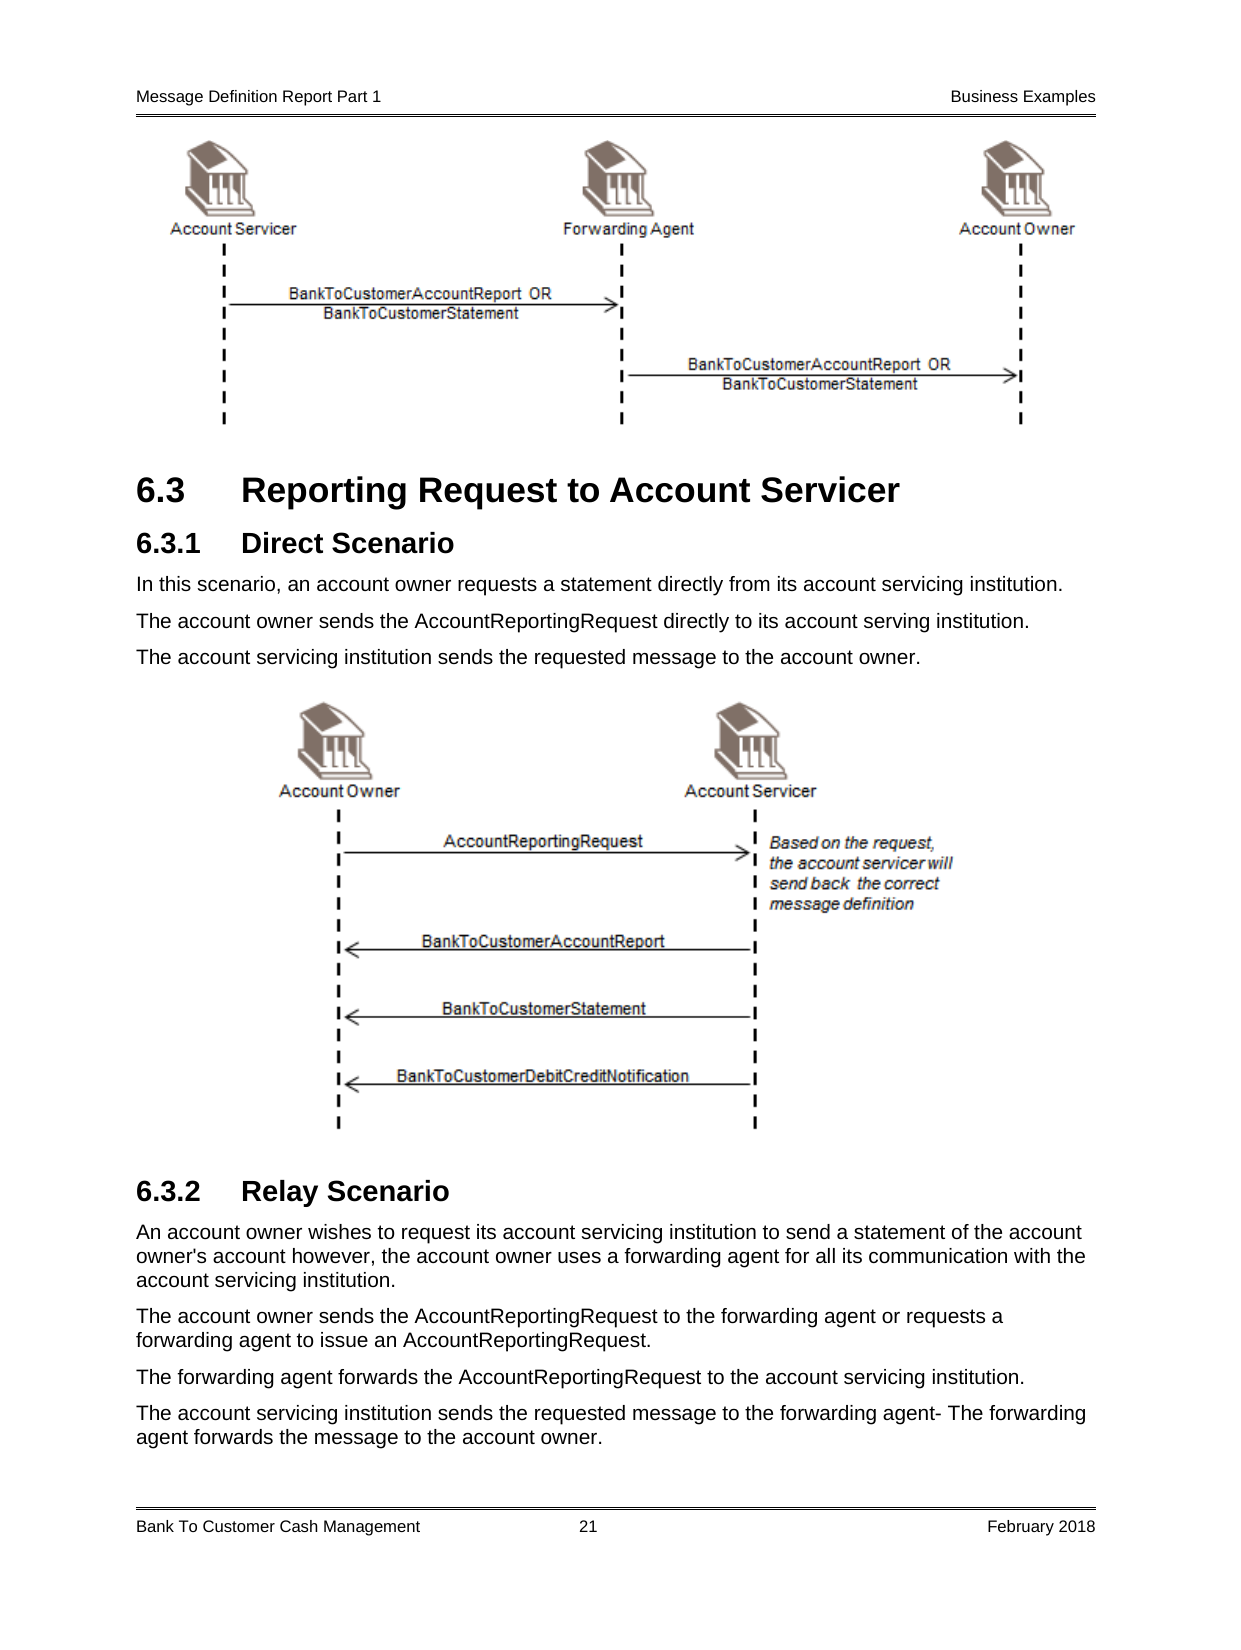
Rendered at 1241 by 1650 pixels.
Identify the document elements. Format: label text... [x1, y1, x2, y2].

text In this scenario, an account owner requests a statement directly from its account servicing institution. [136, 572, 1104, 596]
picture [271, 694, 970, 1137]
subtitle Reporting Request to Account Servicer [136, 469, 1104, 509]
text The forwarding agent forwards the AccountReportingRequest to the account servicing institution. [136, 1365, 1104, 1389]
text The account servicing institution sends the requested message to the account owner. [136, 645, 1104, 669]
text The account owner sends the AccountReportingRequest directly to its account serving institution. [136, 609, 1104, 633]
subtitle Direct Scenario [136, 526, 1104, 560]
text An account owner wishes to request its account servicing institution to send a statement of the account owner's account however, the account owner uses a forwarding agent for all its communication with the account servicing institution. [136, 1220, 1104, 1292]
subtitle Relay Scenario [136, 1174, 1104, 1207]
text The account servicing institution sends the requested message to the forwarding agent- The forwarding agent forwards the message to the account owner. [136, 1401, 1104, 1449]
text The account owner sends the AccountReportingRequest to the forwarding agent or requests a forwarding agent to issue an AccountReportingRequest. [136, 1304, 1104, 1352]
picture [136, 140, 1104, 432]
